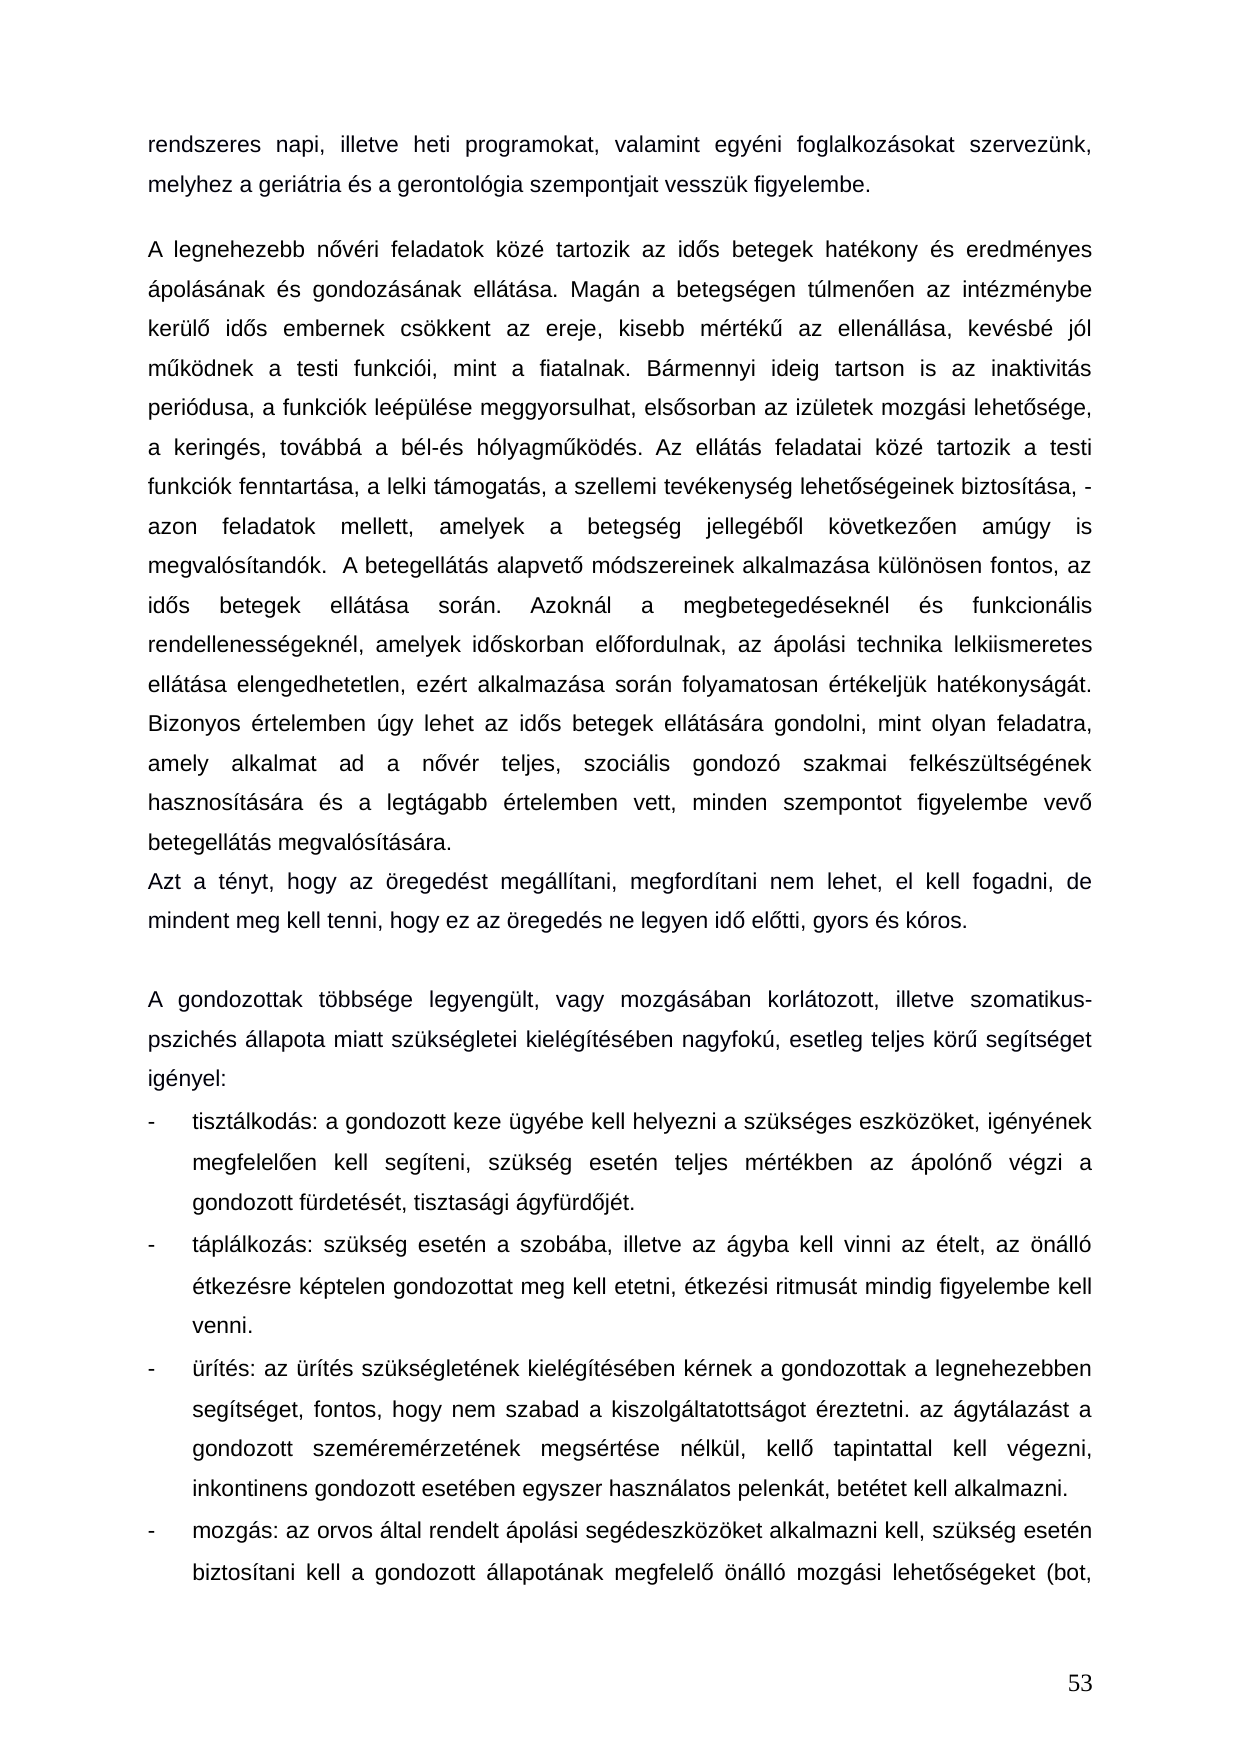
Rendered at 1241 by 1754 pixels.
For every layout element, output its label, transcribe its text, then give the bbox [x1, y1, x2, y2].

list tisztálkodás: a gondozott keze ügyébe kell helyezni a szükséges eszközöket, igényének megfelelően kell segíteni, szükség esetén teljes mértékben az ápolónő végzi a gondozott fürdetését, tisztasági ágyfürdőjét. [148, 1105, 1093, 1215]
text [148, 131, 1093, 197]
text A legnehezebb nővéri feladatok közé tartozik az idős betegek hatékony és eredményes ápolásának és gondozásának ellátása. Magán a betegségen túlmenően az intézménybe kerülő idős embernek csökkent az ereje, kisebb mértékű az ellenállása, kevésbé jól működnek a testi funkciói, mint a fiatalnak. Bármennyi ideig tartson is az inaktivitás periódusa, a funkciók leépülése meggyorsulhat, elsősorban az izületek mozgási lehetősége, a keringés, továbbá a bél-és hólyagműködés. Az ellátás feladatai közé tartozik a testi funkciók fenntartása, a lelki támogatás, a szellemi tevékenység lehetőségeinek biztosítása, - azon feladatok mellett, amelyek a betegség jellegéből következően amúgy is megvalósítandók. A betegellátás alapvető módszereinek alkalmazása különösen fontos, az idős betegek ellátása során. Azoknál a megbetegedéseknél és funkcionális rendellenességeknél, amelyek időskorban előfordulnak, az ápolási technika lelkiismeretes ellátása elengedhetetlen, ezért alkalmazása során folyamatosan értékeljük hatékonyságát. Bizonyos értelemben úgy lehet az idős betegek ellátására gondolni, mint olyan feladatra, amely alkalmat ad a nővér teljes, szociális gondozó szakmai felkészültségének hasznosítására és a legtágabb értelemben vett, minden szempontot figyelembe vevő betegellátás megvalósítására. [148, 236, 1093, 855]
text A gondozottak többsége legyengült, vagy mozgásában korlátozott, illetve szomatikus-pszichés állapota miatt szükségletei kielégítésében nagyfokú, esetleg teljes körű segítséget igényel: [148, 986, 1093, 1092]
text Azt a tényt, hogy az öregedést megállítani, megfordítani nem lehet, el kell fogadni, de mindent meg kell tenni, hogy ez az öregedés ne legyen idő előtti, gyors és kóros. [148, 868, 1093, 934]
list táplálkozás: szükség esetén a szobába, illetve az ágyba kell vinni az ételt, az önálló étkezésre képtelen gondozottat meg kell etetni, étkezési ritmusát mindig figyelembe kell venni. [148, 1228, 1093, 1338]
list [148, 1514, 1093, 1585]
list ürítés: az ürítés szükségletének kielégítésében kérnek a gondozottak a legnehezebben segítséget, fontos, hogy nem szabad a kiszolgáltatottságot éreztetni. az ágytálazást a gondozott szeméremérzetének megsértése nélkül, kellő tapintattal kell végezni, inkontinens gondozott esetében egyszer használatos pelenkát, betétet kell alkalmazni. [148, 1352, 1093, 1501]
